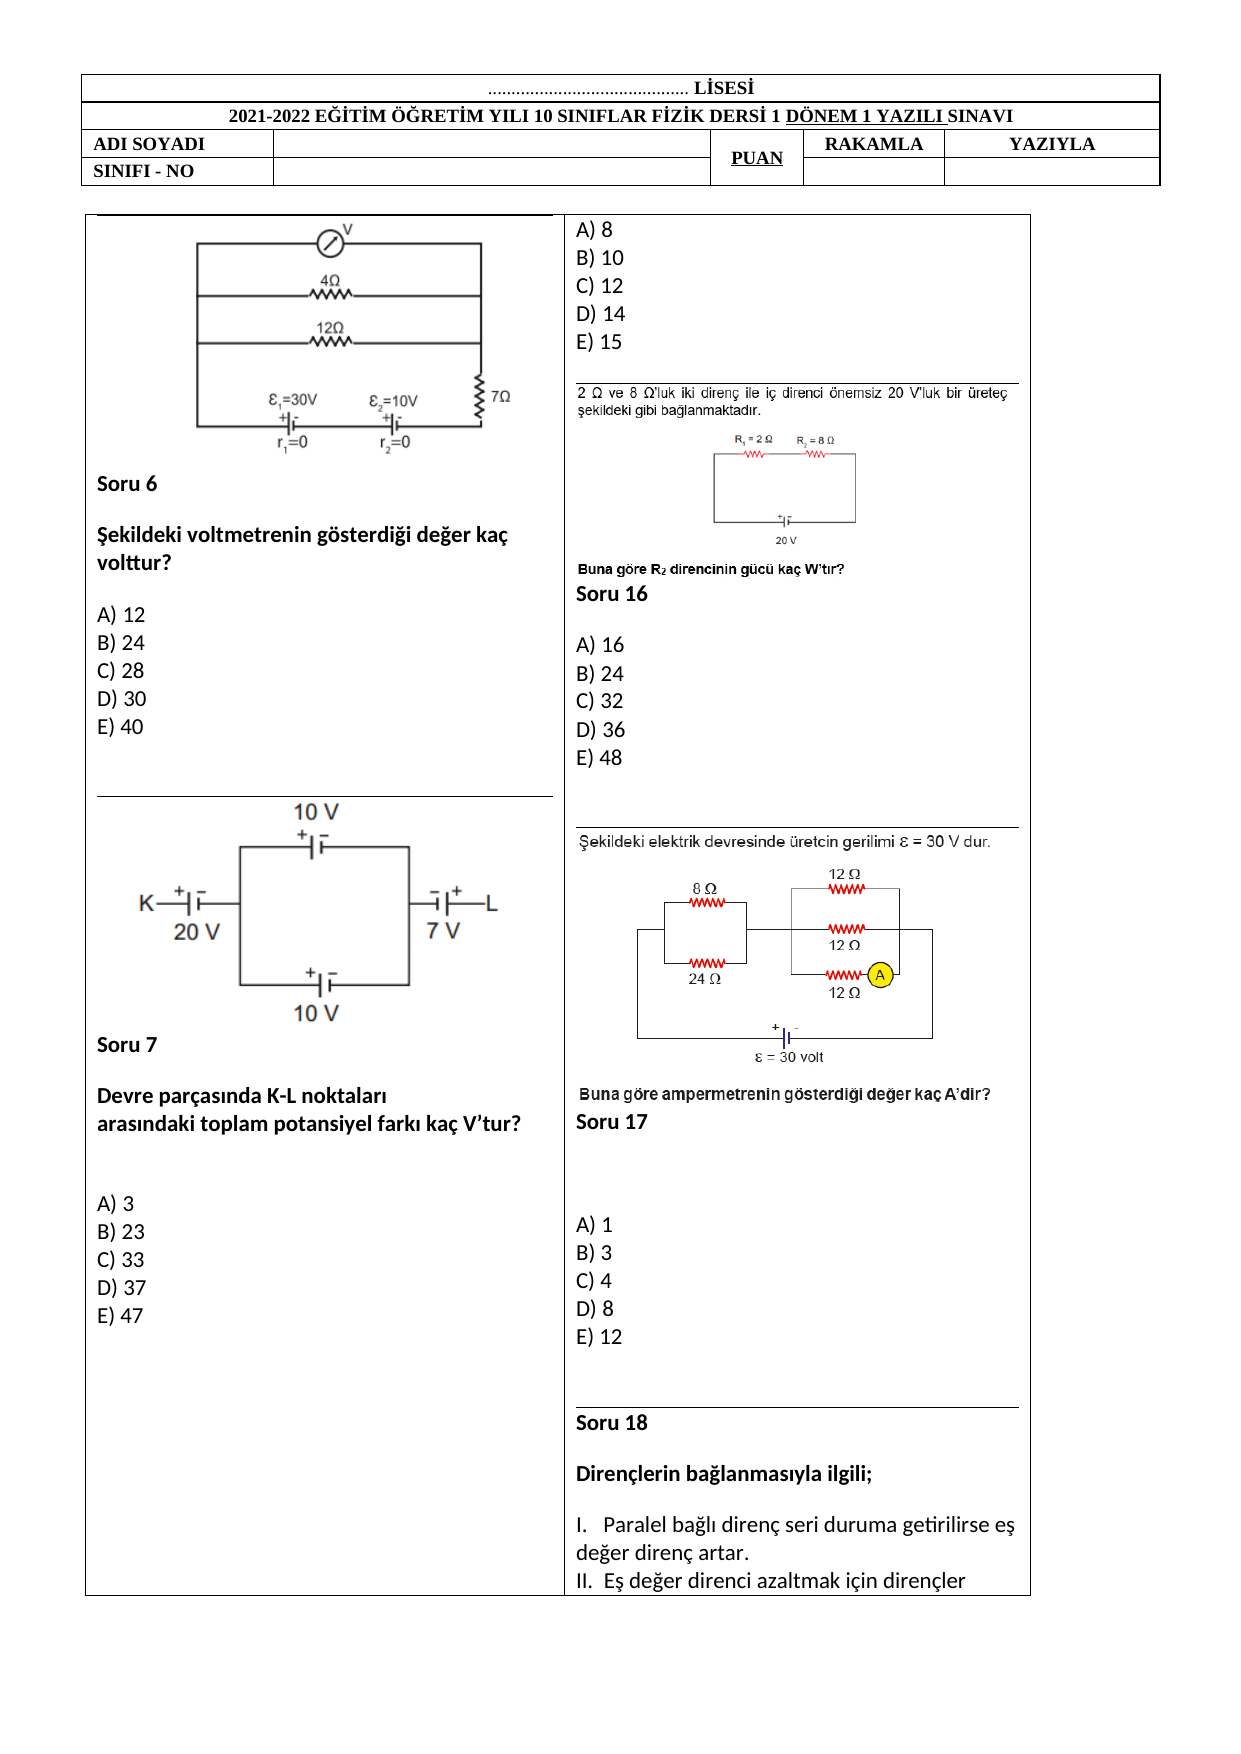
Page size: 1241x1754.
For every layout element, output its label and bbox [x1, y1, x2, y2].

picture [96, 216, 535, 469]
picture [575, 828, 1014, 1108]
picture [575, 384, 1014, 580]
picture [96, 797, 535, 1030]
table_header [86, 215, 564, 1594]
table_header [565, 215, 1030, 1594]
